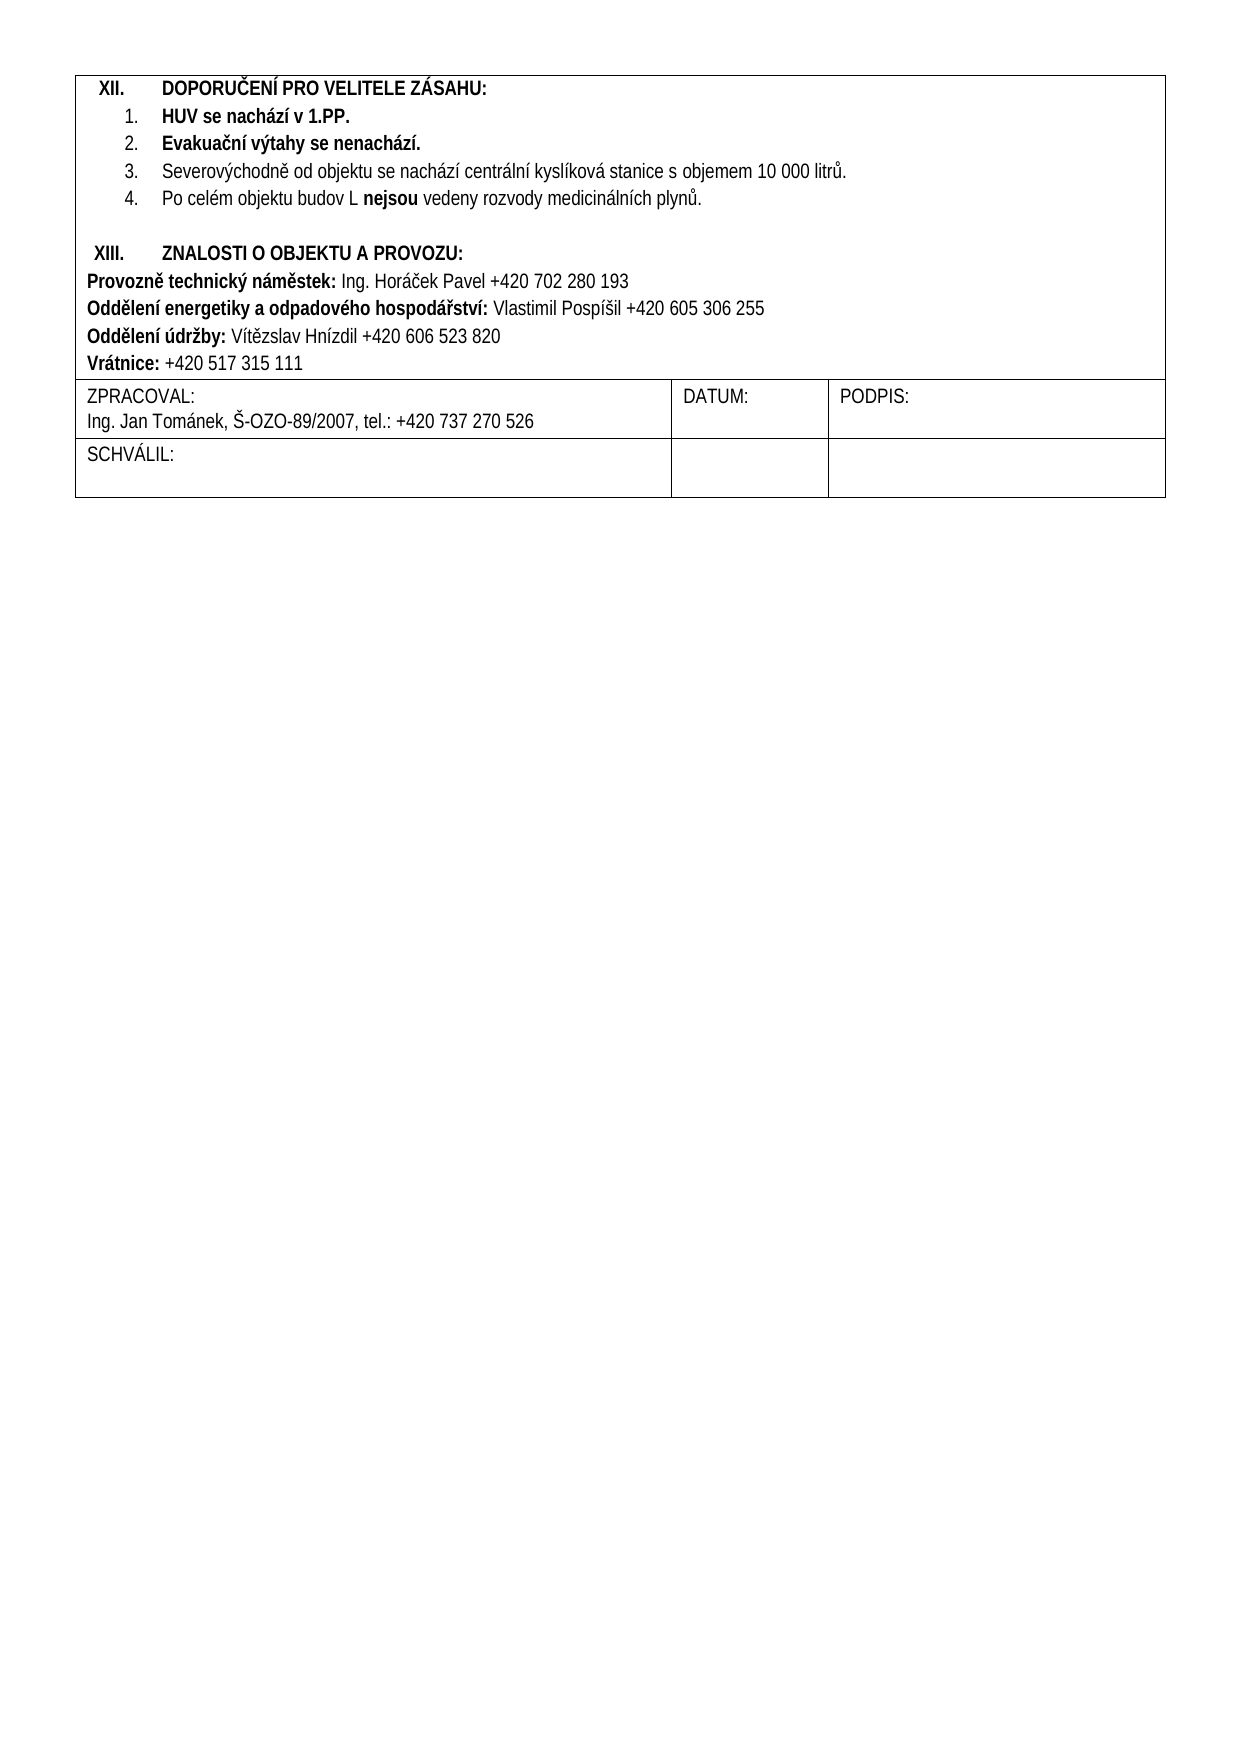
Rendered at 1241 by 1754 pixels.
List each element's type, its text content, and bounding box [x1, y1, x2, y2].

table_cell PODPIS: [829, 380, 1165, 438]
table_cell ZPRACOVAL: Ing. Jan Tománek, Š-OZO-89/2007, tel.: +420 737 270 526 [76, 380, 671, 438]
table_cell DATUM: [672, 380, 828, 438]
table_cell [76, 76, 1165, 379]
table_cell [672, 439, 828, 497]
table_cell SCHVÁLIL: [76, 439, 671, 497]
table_cell [829, 439, 1165, 497]
